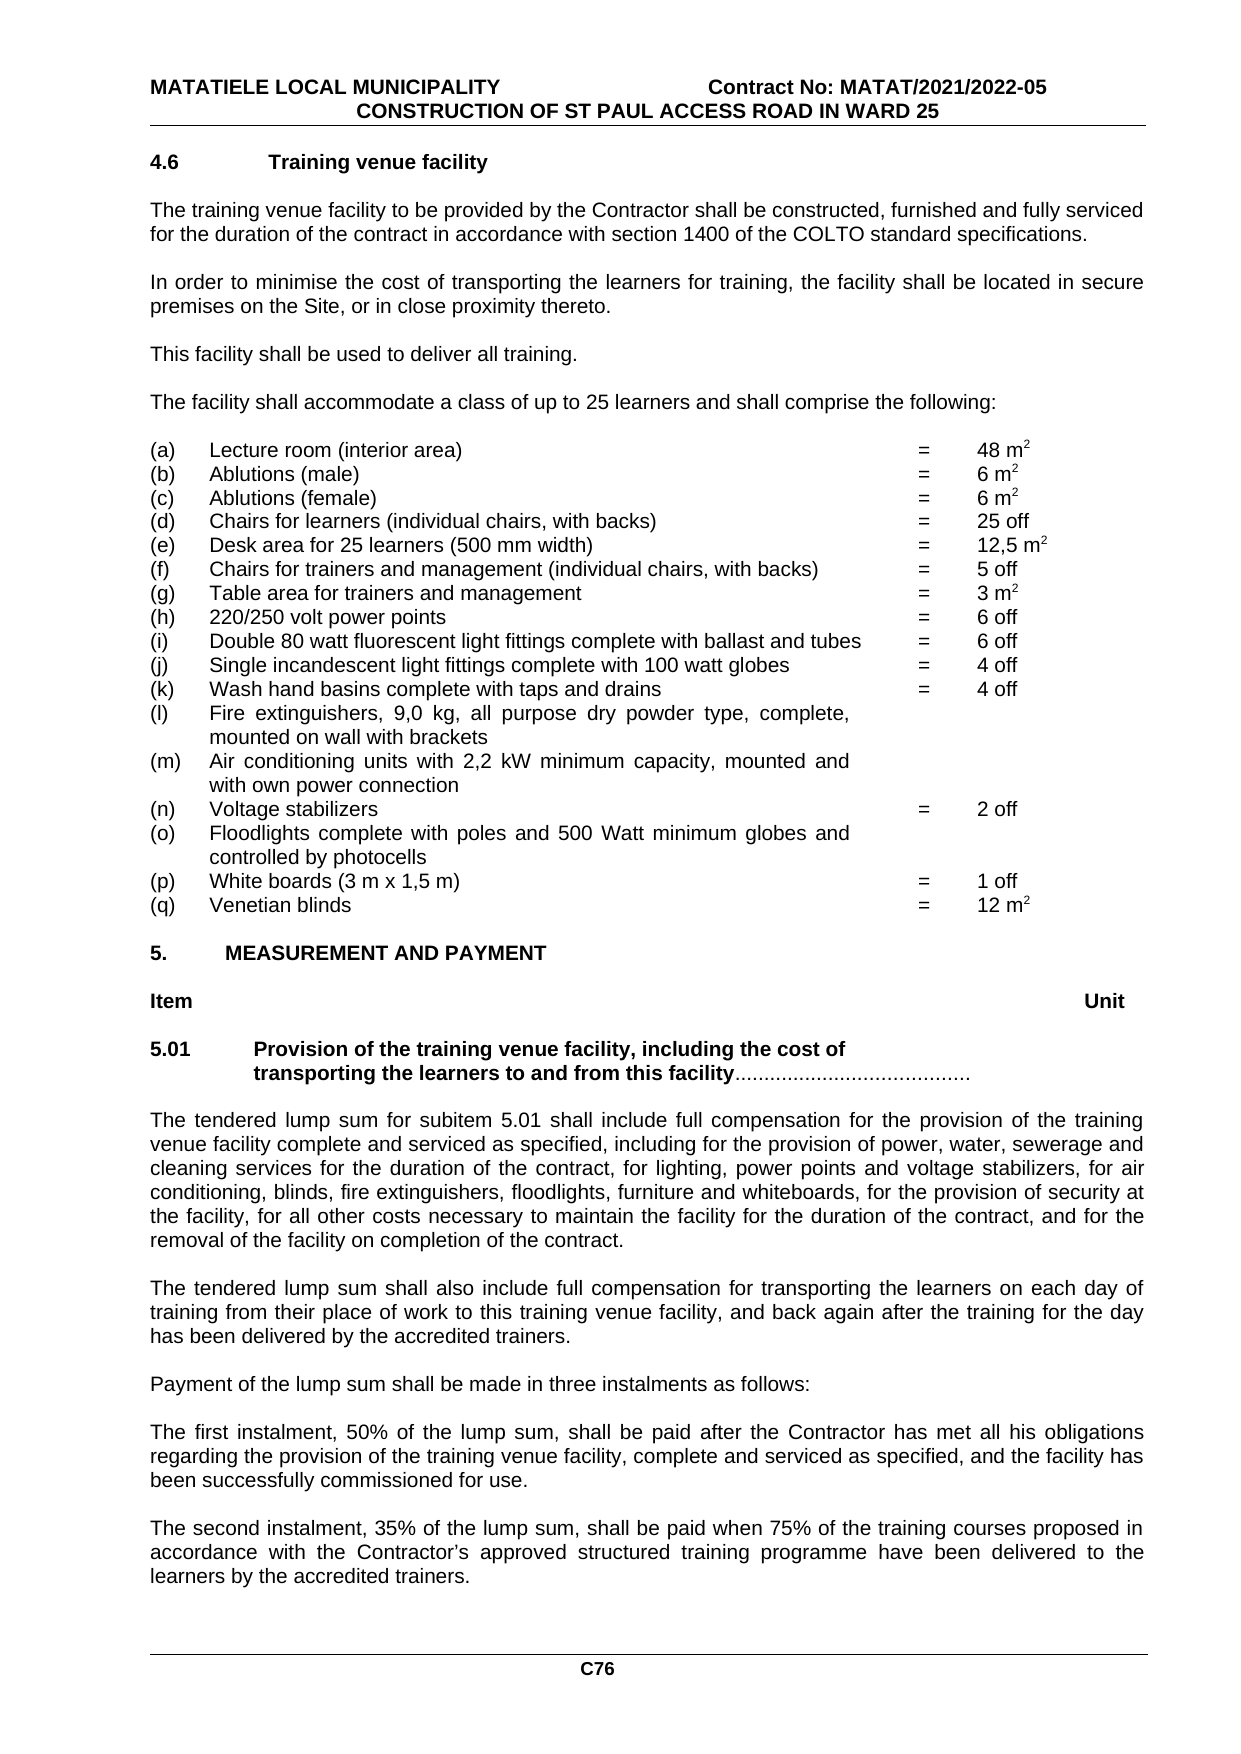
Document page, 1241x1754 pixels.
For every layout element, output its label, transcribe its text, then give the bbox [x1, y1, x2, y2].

text (d) Chairs for learners (individual chairs, with backs) = 25 off [150, 509, 1146, 533]
text (a) Lecture room (interior area) = 48 m2 [150, 437, 1146, 461]
text The facility shall accommodate a class of up to 25 learners and shall comprise the following: [150, 389, 1146, 413]
text (f) Chairs for trainers and management (individual chairs, with backs) = 5 off [150, 557, 1146, 581]
text The tendered lump sum shall also include full compensation for transporting the learners on each day of training from their place of work to this training venue facility, and back again after the training for the day has been delivered by the accredited trainers. [150, 1276, 1146, 1348]
text This facility shall be used to deliver all training. [150, 342, 1146, 366]
text The training venue facility to be provided by the Contractor shall be constructed, furnished and fully serviced for the duration of the contract in accordance with section 1400 of the COLTO standard specifications. [150, 198, 1146, 246]
text (m) Air conditioning units with 2,2 kW minimum capacity, mounted and with own power connection = 4 off [150, 749, 850, 797]
text The tendered lump sum for subitem 5.01 shall include full compensation for the provision of the training venue facility complete and serviced as specified, including for the provision of power, water, sewerage and cleaning services for the duration of the contract, for lighting, power points and voltage stabilizers, for air conditioning, blinds, fire extinguishers, floodlights, furniture and whiteboards, for the provision of security at the facility, for all other costs necessary to maintain the facility for the duration of the contract, and for the removal of the facility on completion of the contract. [150, 1108, 1146, 1252]
text (h) 220/250 volt power points = 6 off [150, 605, 1146, 629]
text In order to minimise the cost of transporting the learners for training, the facility shall be located in secure premises on the Site, or in close proximity thereto. [150, 270, 1146, 318]
text (n) Voltage stabilizers = 2 off [150, 797, 1146, 821]
text The first instalment, 50% of the lump sum, shall be paid after the Contractor has met all his obligations regarding the provision of the training venue facility, complete and serviced as specified, and the facility has been successfully commissioned for use. [150, 1420, 1146, 1492]
text (b) Ablutions (male) = 6 m2 [150, 461, 1146, 485]
text (o) Floodlights complete with poles and 500 Watt minimum globes and controlled by photocells = 2 off [150, 821, 850, 869]
text Payment of the lump sum shall be made in three instalments as follows: [150, 1372, 1146, 1396]
text (c) Ablutions (female) = 6 m2 [150, 485, 1146, 509]
text (j) Single incandescent light fittings complete with 100 watt globes = 4 off [150, 653, 1146, 677]
text 5. MEASUREMENT AND PAYMENT [150, 941, 1146, 964]
text (e) Desk area for 25 learners (500 mm width) = 12,5 m2 [150, 533, 1146, 557]
text 4.6 Training venue facility [150, 150, 1146, 174]
text (k) Wash hand basins complete with taps and drains = 4 off [150, 677, 1146, 701]
text (q) Venetian blinds = 12 m2 [150, 893, 1146, 917]
text 5.01 Provision of the training venue facility, including the cost of transporting the learners to and from this facility lump sum (Sum) [150, 1036, 850, 1084]
text Item Unit [150, 988, 1146, 1012]
text (g) Table area for trainers and management = 3 m2 [150, 581, 1146, 605]
text The second instalment, 35% of the lump sum, shall be paid when 75% of the training courses proposed in accordance with the Contractor’s approved structured training programme have been delivered to the learners by the accredited trainers. [150, 1516, 1146, 1587]
text (i) Double 80 watt fluorescent light fittings complete with ballast and tubes = 6 off [150, 629, 1146, 653]
text (l) Fire extinguishers, 9,0 kg, all purpose dry powder type, complete, mounted on wall with brackets = 2 off [150, 701, 850, 749]
text (p) White boards (3 m x 1,5 m) = 1 off [150, 869, 1146, 893]
